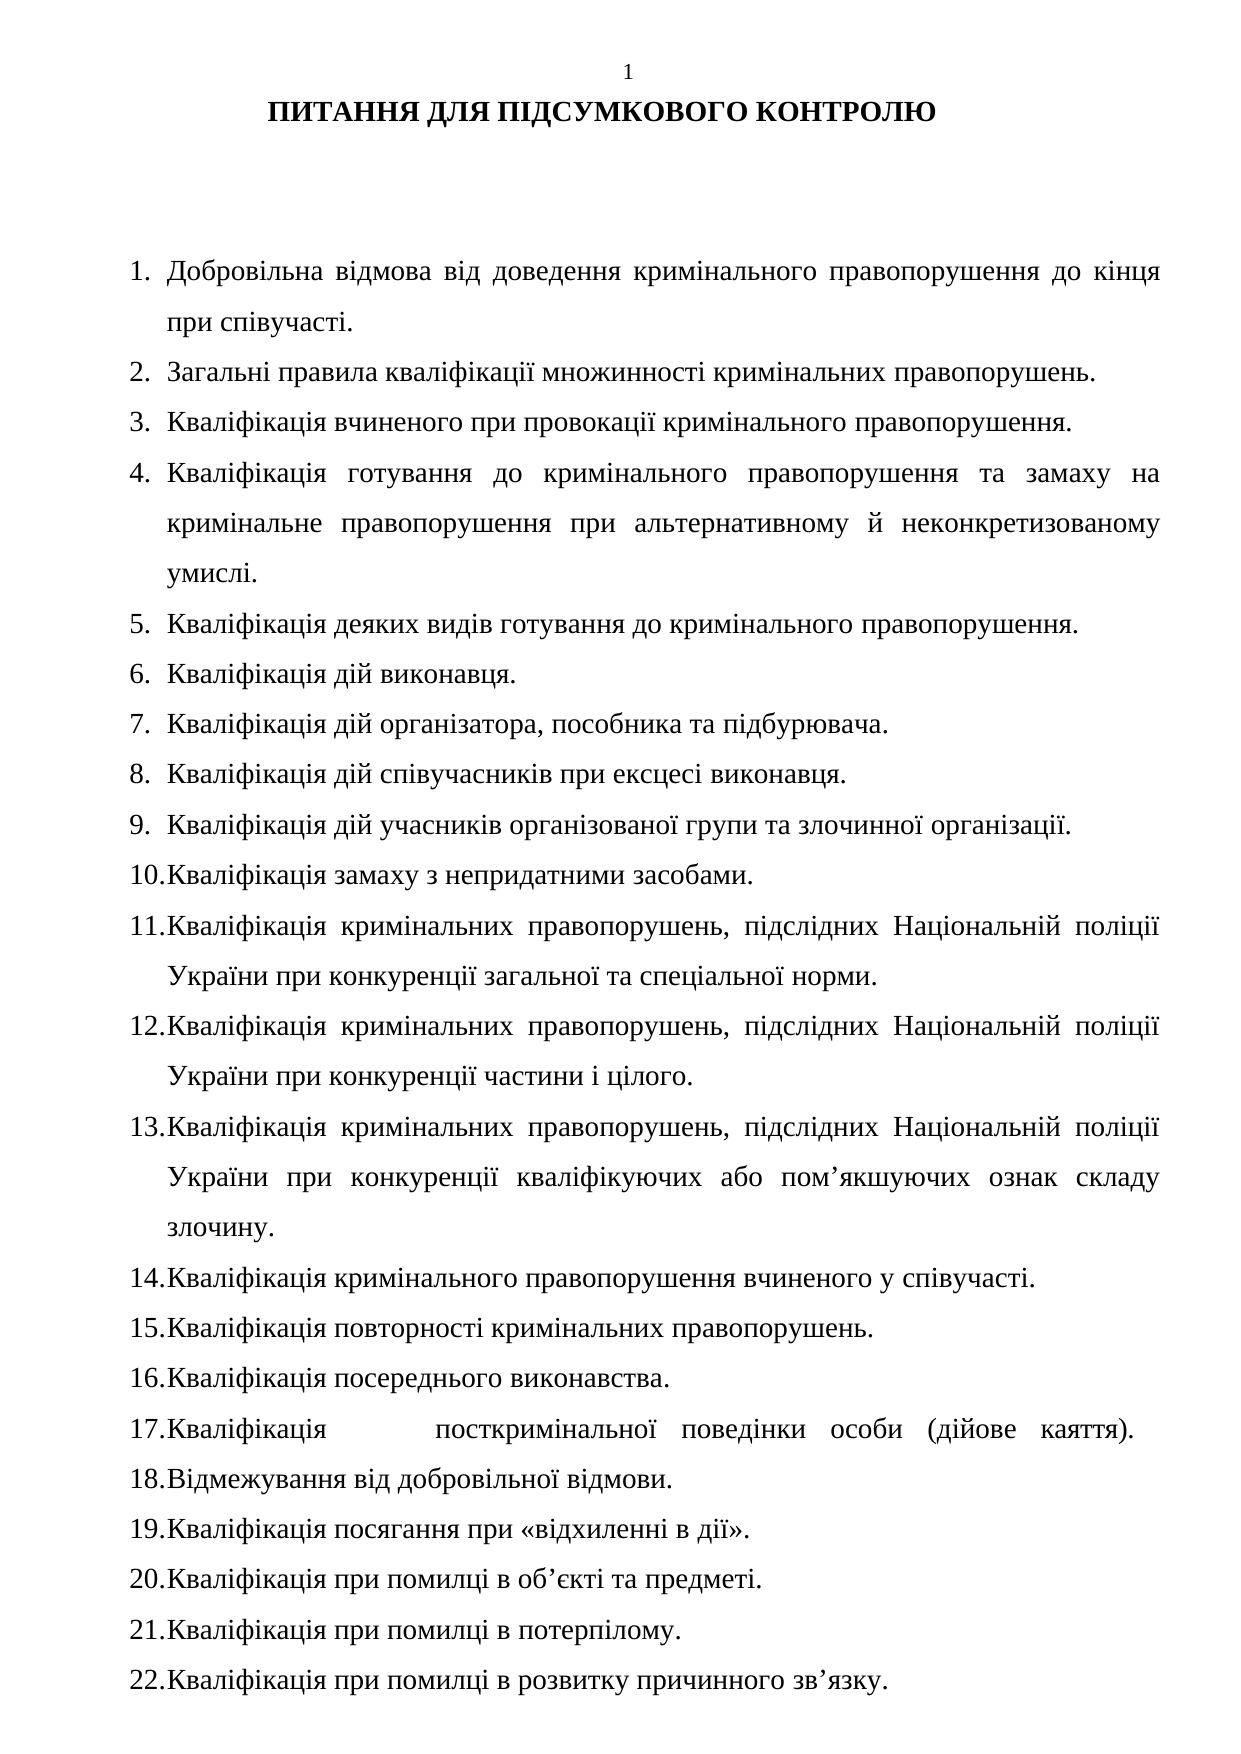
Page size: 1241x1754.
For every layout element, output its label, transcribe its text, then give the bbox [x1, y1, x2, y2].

list Кваліфікація дій виконавця. [129, 656, 1161, 689]
subtitle ПИТАННЯ ДЛЯ ПІДСУМКОВОГО КОНТРОЛЮ [92, 94, 1112, 128]
list Кваліфікація посереднього виконавства. [129, 1360, 1161, 1394]
list Відмежування від добровільної відмови. [129, 1461, 1161, 1494]
list Кваліфікація кримінальних правопорушень, підслідних Національній поліції України при конкуренції кваліфікуючих або пом’якшуючих ознак складу злочину. [129, 1109, 1161, 1243]
list Кваліфікація дій співучасників при ексцесі виконавця. [129, 757, 1161, 790]
list Кваліфікація посягання при «відхиленні в дії». [129, 1511, 1161, 1545]
list Кваліфікація при помилці в розвитку причинного зв’язку. [129, 1662, 1161, 1696]
list Кваліфікація посткримінальної поведінки особи (дійове каяття). [129, 1411, 1161, 1444]
list Добровільна відмова від доведення кримінального правопорушення до кінця при співучасті. [129, 253, 1161, 337]
list Кваліфікація кримінального правопорушення вчиненого у співучасті. [129, 1260, 1161, 1293]
list Кваліфікація замаху з непридатними засобами. [129, 857, 1161, 891]
list Кваліфікація готування до кримінального правопорушення та замаху на кримінальне правопорушення при альтернативному й неконкретизованому умислі. [129, 455, 1161, 589]
list Кваліфікація вчиненого при провокації кримінального правопорушення. [129, 404, 1161, 438]
list Кваліфікація дій організатора, пособника та підбурювача. [129, 706, 1161, 740]
list Кваліфікація кримінальних правопорушень, підслідних Національній поліції України при конкуренції частини і цілого. [129, 1008, 1161, 1092]
list Кваліфікація дій учасників організованої групи та злочинної організації. [129, 807, 1161, 841]
list Загальні правила кваліфікації множинності кримінальних правопорушень. [129, 354, 1161, 388]
list Кваліфікація кримінальних правопорушень, підслідних Національній поліції України при конкуренції загальної та спеціальної норми. [129, 908, 1161, 991]
list Кваліфікація повторності кримінальних правопорушень. [129, 1310, 1161, 1344]
list Кваліфікація при помилці в об’єкті та предметі. [129, 1562, 1161, 1595]
list Кваліфікація при помилці в потерпілому. [129, 1612, 1161, 1646]
list Кваліфікація деяких видів готування до кримінального правопорушення. [129, 606, 1161, 639]
